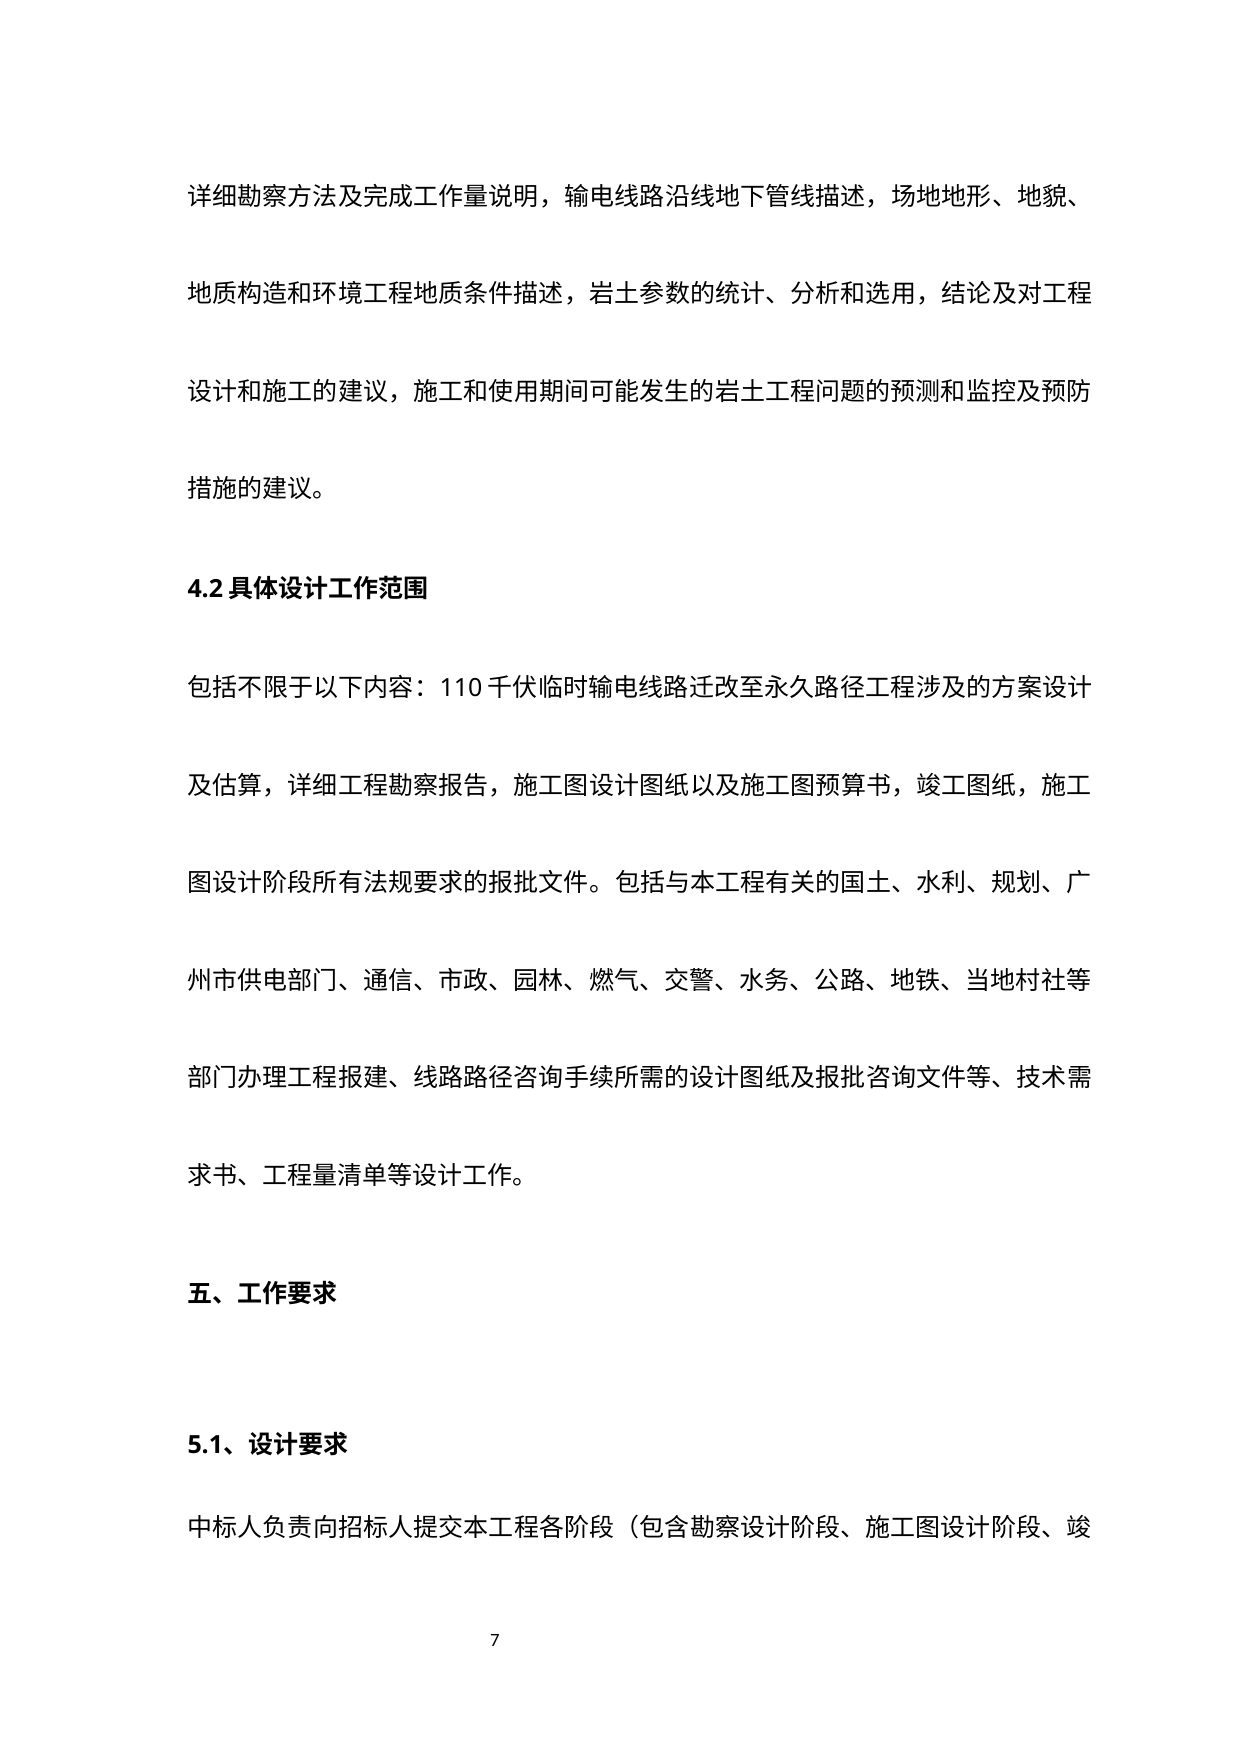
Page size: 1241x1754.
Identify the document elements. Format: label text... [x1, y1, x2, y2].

subtitle 4.2具体设计工作范围 [187, 554, 1092, 619]
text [187, 1493, 1092, 1558]
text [187, 162, 1092, 519]
subtitle 五、工作要求 [187, 1259, 1092, 1324]
text 包括不限于以下内容：110千伏临时输电线路迁改至永久路径工程涉及的方案设计及估算，详细工程勘察报告，施工图设计图纸以及施工图预算书，竣工图纸，施工图设计阶段所有法规要求的报批文件。包括与本工程有关的国土、水利、规划、广州市供电部门、通信、市政、园林、燃气、交警、水务、公路、地铁、当地村社等部门办理工程报建、线路路径咨询手续所需的设计图纸及报批咨询文件等、技术需求书、工程量清单等设计工作。 [187, 653, 1092, 1206]
text 5.1、设计要求 [187, 1410, 1092, 1475]
